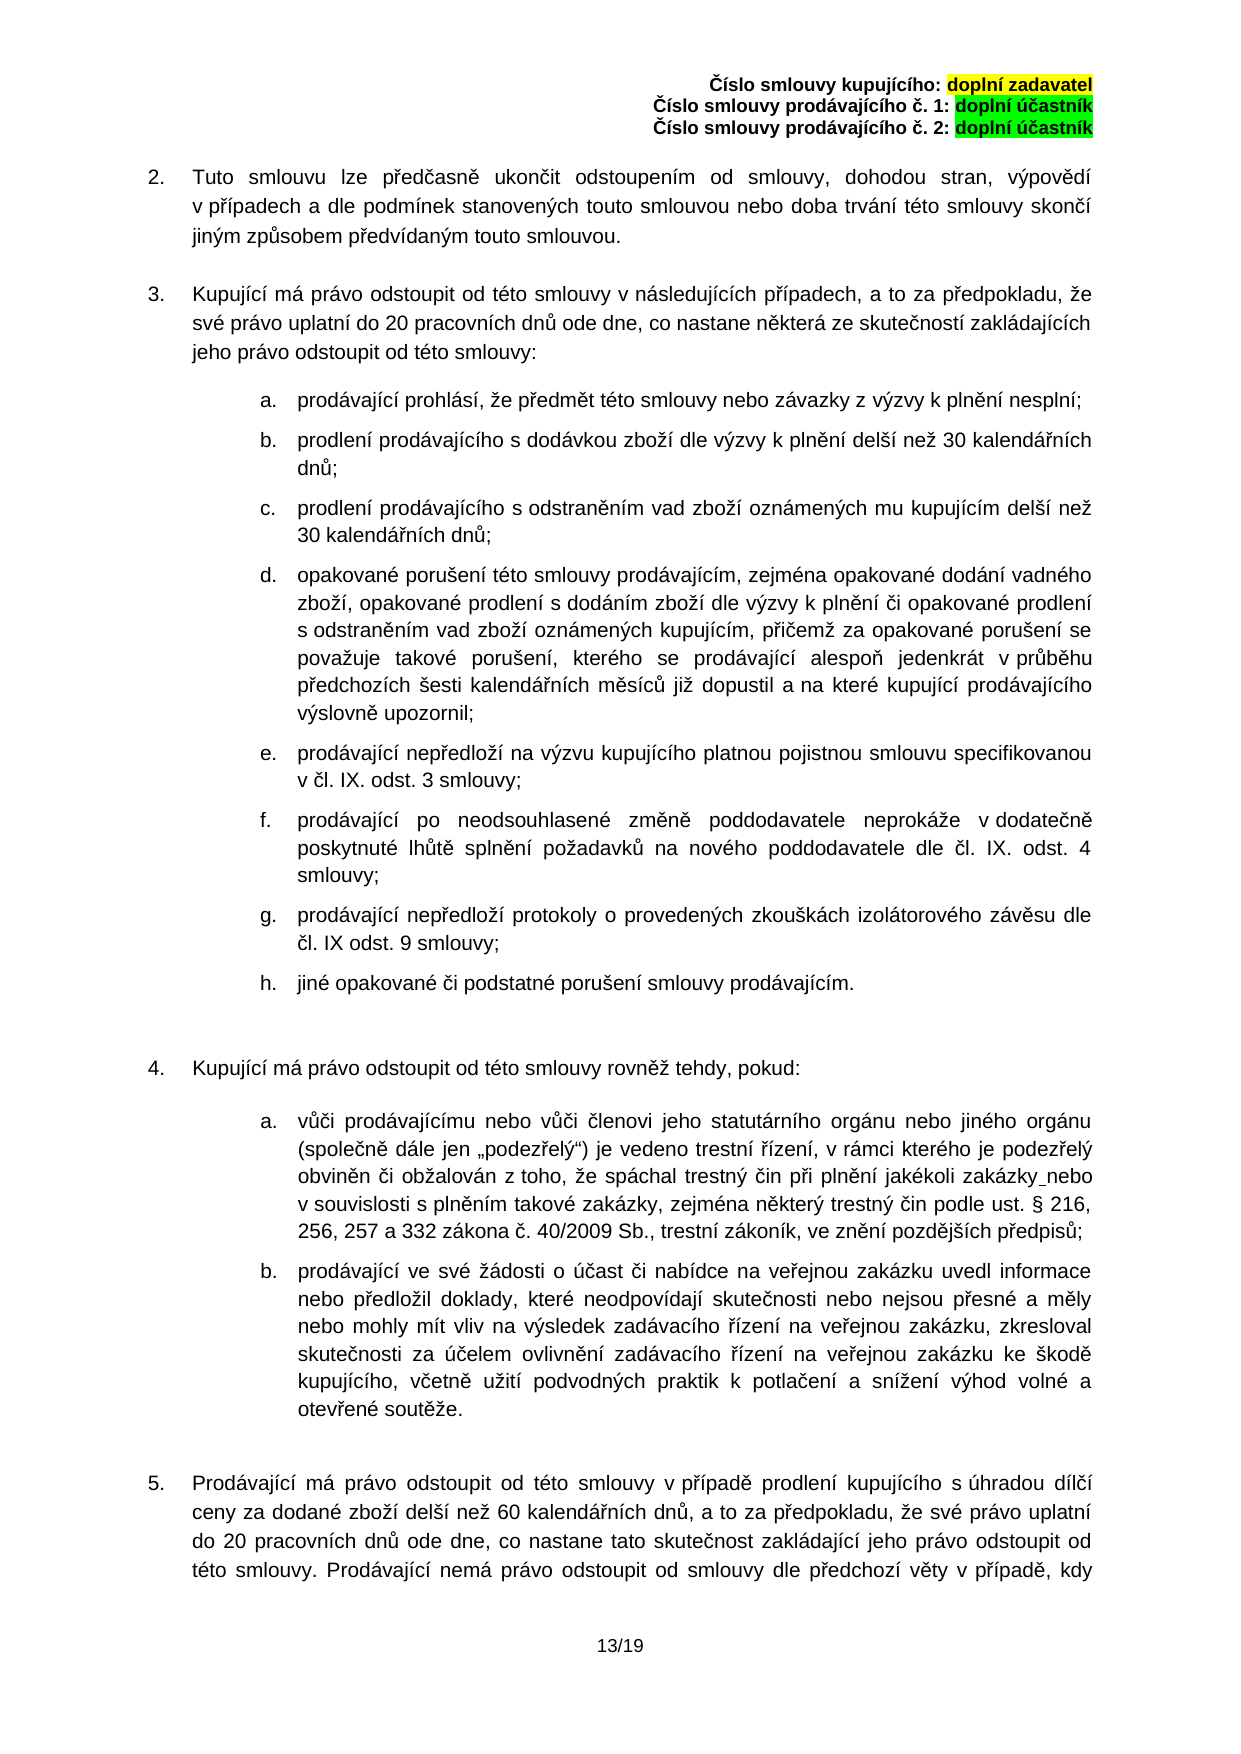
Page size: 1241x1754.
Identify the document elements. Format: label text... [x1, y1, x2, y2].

list jiné opakované či podstatné porušení smlouvy prodávajícím. [260, 971, 1093, 994]
list Tuto smlouvu lze předčasně ukončit odstoupením od smlouvy, dohodou stran, výpovědí v případech a dle podmínek stanovených touto smlouvou nebo doba trvání této smlouvy skončí jiným způsobem předvídaným touto smlouvou. [148, 160, 1093, 247]
list prodávající prohlásí, že předmět této smlouvy nebo závazky z výzvy k plnění nesplní; [260, 388, 1093, 412]
list vůči prodávajícímu nebo vůči členovi jeho statutárního orgánu nebo jiného orgánu (společně dále jen „podezřelý“) je vedeno trestní řízení, v rámci kterého je podezřelý obviněn či obžalován z toho, že spáchal trestný čin při plnění jakékoli zakázky nebo v souvislosti s plněním takové zakázky, zejména některý trestný čin podle ust. § 216, 256, 257 a 332 zákona č. 40/2009 Sb., trestní zákoník, ve znění pozdějších předpisů; [260, 1109, 1093, 1243]
list opakované porušení této smlouvy prodávajícím, zejména opakované dodání vadného zboží, opakované prodlení s dodáním zboží dle výzvy k plnění či opakované prodlení s odstraněním vad zboží oznámených kupujícím, přičemž za opakované porušení se považuje takové porušení, kterého se prodávající alespoň jedenkrát v průběhu předchozích šesti kalendářních měsíců již dopustil a na které kupující prodávajícího výslovně upozornil; [260, 563, 1093, 724]
list prodlení prodávajícího s odstraněním vad zboží oznámených mu kupujícím delší než 30 kalendářních dnů; [260, 496, 1093, 547]
list prodávající nepředloží protokoly o provedených zkouškách izolátorového závěsu dle čl. IX odst. 9 smlouvy; [260, 903, 1093, 954]
list prodávající nepředloží na výzvu kupujícího platnou pojistnou smlouvu specifikovanou v čl. IX. odst. 3 smlouvy; [260, 741, 1093, 792]
list Kupující má právo odstoupit od této smlouvy rovněž tehdy, pokud: [148, 1051, 1093, 1080]
list prodlení prodávajícího s dodávkou zboží dle výzvy k plnění delší než 30 kalendářních dnů; [260, 428, 1093, 479]
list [148, 1466, 1093, 1582]
list prodávající po neodsouhlasené změně poddodavatele neprokáže v dodatečně poskytnuté lhůtě splnění požadavků na nového poddodavatele dle čl. IX. odst. 4 smlouvy; [260, 808, 1093, 887]
list prodávající ve své žádosti o účast či nabídce na veřejnou zakázku uvedl informace nebo předložil doklady, které neodpovídají skutečnosti nebo nejsou přesné a měly nebo mohly mít vliv na výsledek zadávacího řízení na veřejnou zakázku, zkresloval skutečnosti za účelem ovlivnění zadávacího řízení na veřejnou zakázku ke škodě kupujícího, včetně užití podvodných praktik k potlačení a snížení výhod volné a otevřené soutěže. [260, 1259, 1093, 1420]
list Kupující má právo odstoupit od této smlouvy v následujících případech, a to za předpokladu, že své právo uplatní do 20 pracovních dnů ode dne, co nastane některá ze skutečností zakládajících jeho právo odstoupit od této smlouvy: [148, 277, 1093, 364]
